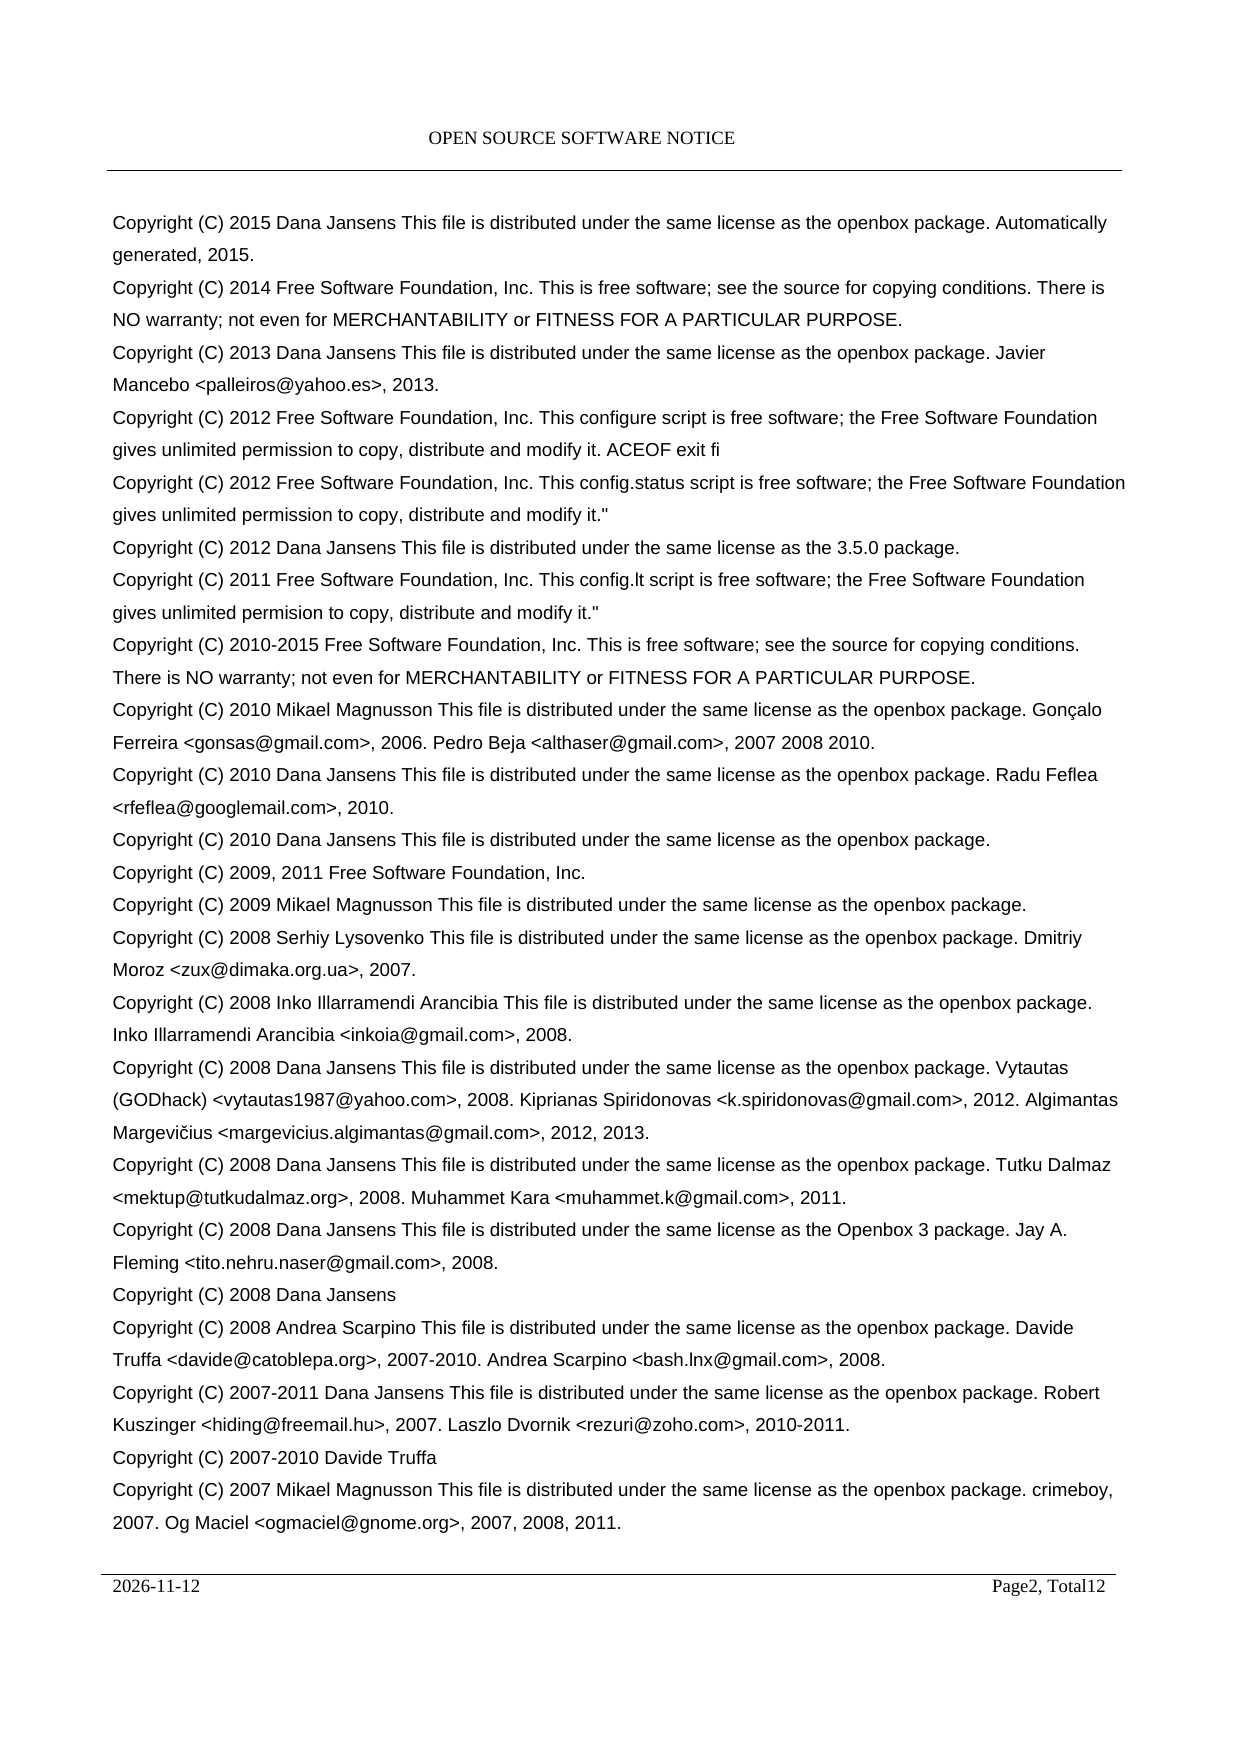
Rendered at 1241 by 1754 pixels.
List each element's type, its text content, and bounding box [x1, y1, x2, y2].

text Copyright (C) 2008 Andrea Scarpino This file is distributed under the same license as the openbox package. Davide Truffa <davide@catoblepa.org>, 2007-2010. Andrea Scarpino <bash.lnx@gmail.com>, 2008. [112, 1311, 1128, 1376]
text Copyright (C) 2009 Mikael Magnusson This file is distributed under the same license as the openbox package. [112, 889, 1128, 921]
text Copyright (C) 2008 Serhiy Lysovenko This file is distributed under the same license as the openbox package. Dmitriy Moroz <zux@dimaka.org.ua>, 2007. [112, 921, 1128, 986]
text Copyright (C) 2007 Mikael Magnusson This file is distributed under the same license as the openbox package. crimeboy, 2007. Og Maciel <ogmaciel@gnome.org>, 2007, 2008, 2011. [112, 1474, 1128, 1539]
text Copyright (C) 2014 Free Software Foundation, Inc. This is free software; see the source for copying conditions. There is NO warranty; not even for MERCHANTABILITY or FITNESS FOR A PARTICULAR PURPOSE. [112, 271, 1128, 336]
text Copyright (C) 2010-2015 Free Software Foundation, Inc. This is free software; see the source for copying conditions. There is NO warranty; not even for MERCHANTABILITY or FITNESS FOR A PARTICULAR PURPOSE. [112, 629, 1128, 694]
text Copyright (C) 2007-2010 Davide Truffa [112, 1441, 1128, 1474]
text Copyright (C) 2008 Dana Jansens [112, 1279, 1128, 1311]
text Copyright (C) 2012 Free Software Foundation, Inc. This configure script is free software; the Free Software Foundation gives unlimited permission to copy, distribute and modify it. ACEOF exit fi [112, 401, 1128, 466]
text Copyright (C) 2007-2011 Dana Jansens This file is distributed under the same license as the openbox package. Robert Kuszinger <hiding@freemail.hu>, 2007. Laszlo Dvornik <rezuri@zoho.com>, 2010-2011. [112, 1376, 1128, 1441]
text Copyright (C) 2010 Dana Jansens This file is distributed under the same license as the openbox package. Radu Feflea <rfeflea@googlemail.com>, 2010. [112, 759, 1128, 824]
text Copyright (C) 2012 Free Software Foundation, Inc. This config.status script is free software; the Free Software Foundation gives unlimited permission to copy, distribute and modify it." [112, 466, 1128, 531]
text Copyright (C) 2012 Dana Jansens This file is distributed under the same license as the 3.5.0 package. [112, 531, 1128, 564]
text Copyright (C) 2013 Dana Jansens This file is distributed under the same license as the openbox package. Javier Mancebo <palleiros@yahoo.es>, 2013. [112, 336, 1128, 401]
text Copyright (C) 2010 Mikael Magnusson This file is distributed under the same license as the openbox package. Gonçalo Ferreira <gonsas@gmail.com>, 2006. Pedro Beja <althaser@gmail.com>, 2007 2008 2010. [112, 694, 1128, 759]
text Copyright (C) 2008 Inko Illarramendi Arancibia This file is distributed under the same license as the openbox package. Inko Illarramendi Arancibia <inkoia@gmail.com>, 2008. [112, 986, 1128, 1051]
text Copyright (C) 2008 Dana Jansens This file is distributed under the same license as the openbox package. Tutku Dalmaz <mektup@tutkudalmaz.org>, 2008. Muhammet Kara <muhammet.k@gmail.com>, 2011. [112, 1149, 1128, 1214]
text Copyright (C) 2011 Free Software Foundation, Inc. This config.lt script is free software; the Free Software Foundation gives unlimited permision to copy, distribute and modify it." [112, 564, 1128, 629]
text Copyright (C) 2010 Dana Jansens This file is distributed under the same license as the openbox package. [112, 824, 1128, 856]
text Copyright (C) 2008 Dana Jansens This file is distributed under the same license as the Openbox 3 package. Jay A. Fleming <tito.nehru.naser@gmail.com>, 2008. [112, 1214, 1128, 1279]
text Copyright (C) 2015 Dana Jansens This file is distributed under the same license as the openbox package. Automatically generated, 2015. [112, 206, 1128, 271]
text Copyright (C) 2008 Dana Jansens This file is distributed under the same license as the openbox package. Vytautas (GODhack) <vytautas1987@yahoo.com>, 2008. Kiprianas Spiridonovas <k.spiridonovas@gmail.com>, 2012. Algimantas Margevičius <margevicius.algimantas@gmail.com>, 2012, 2013. [112, 1051, 1128, 1149]
text Copyright (C) 2009, 2011 Free Software Foundation, Inc. [112, 856, 1128, 889]
